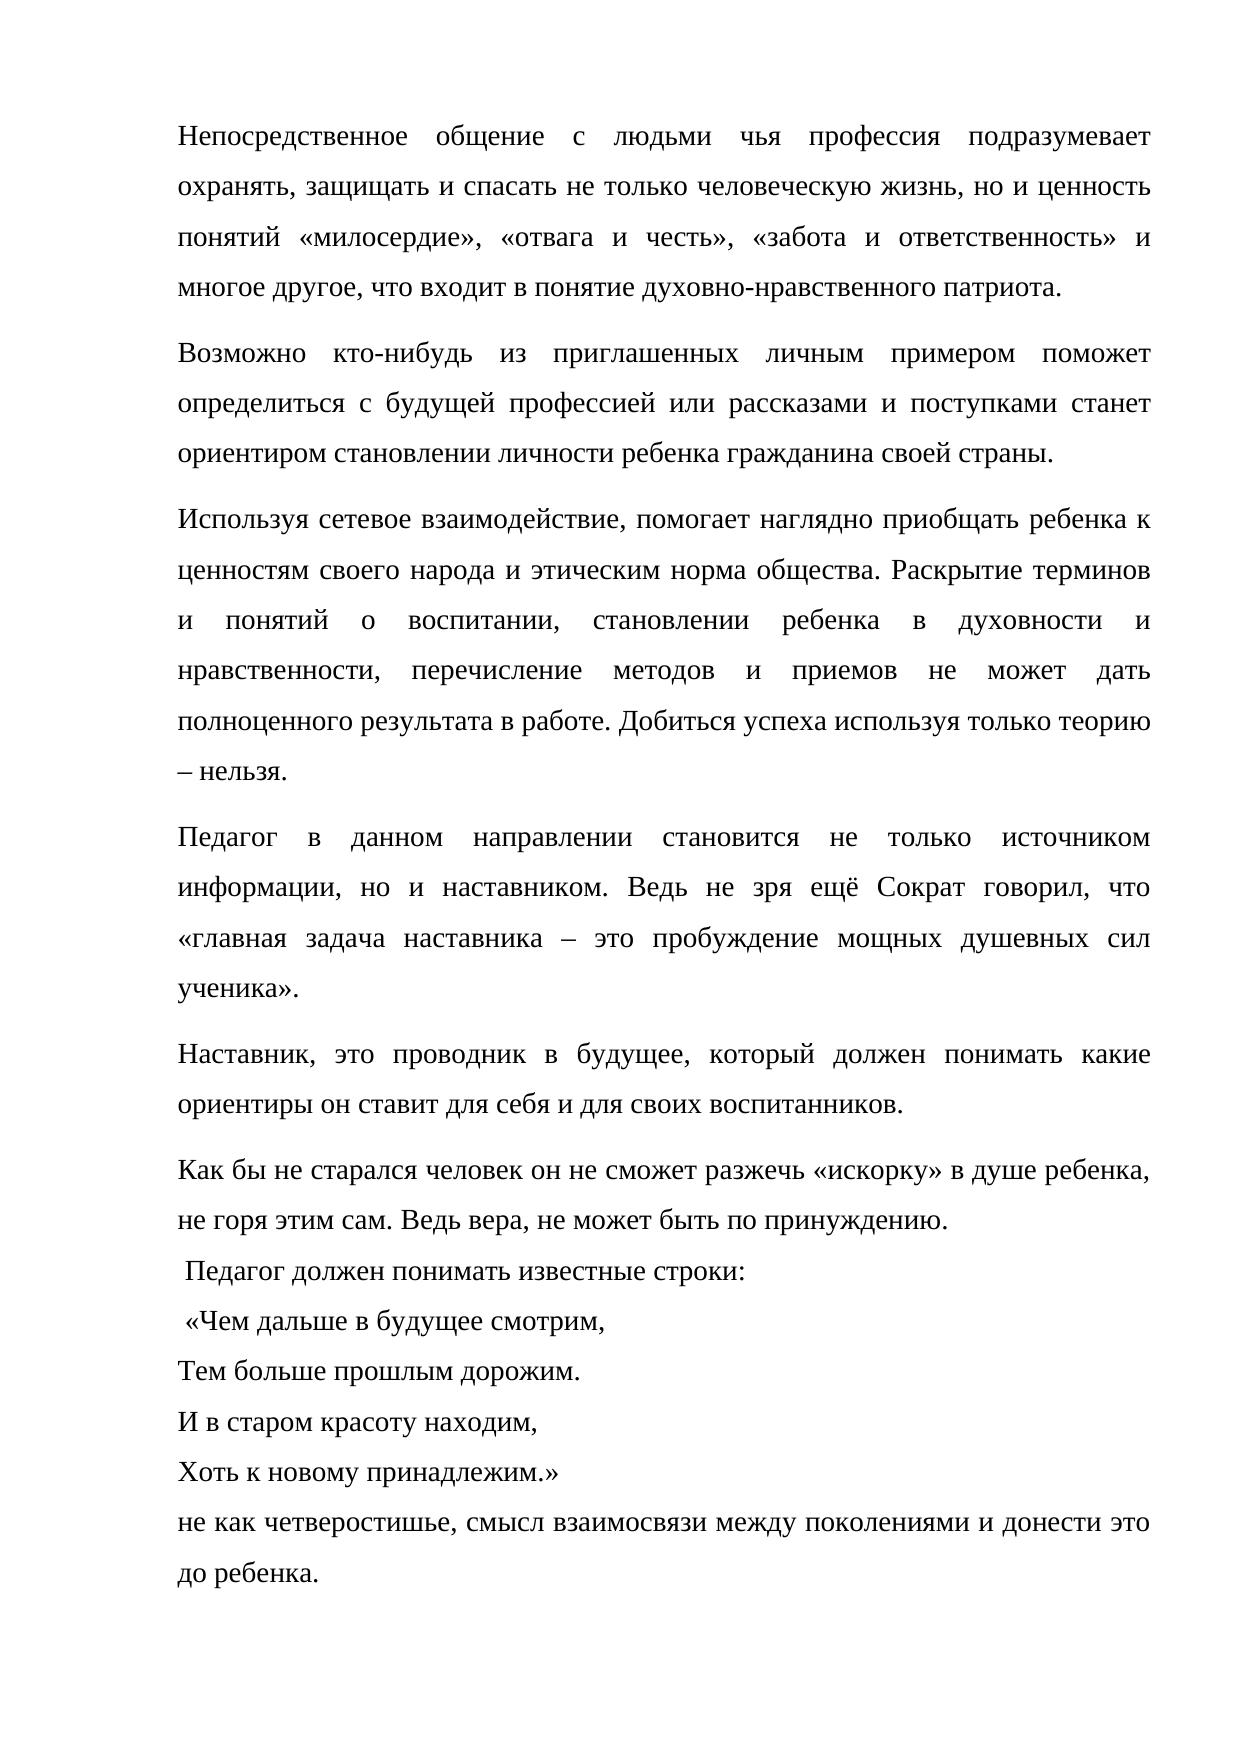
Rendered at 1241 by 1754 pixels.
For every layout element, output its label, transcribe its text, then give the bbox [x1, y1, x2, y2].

text Наставник, это проводник в будущее, который должен понимать какие ориентиры он ставит для себя и для своих воспитанников. [177, 1036, 1152, 1120]
text Хоть к новому принадлежим.» [177, 1454, 1152, 1488]
text Используя сетевое взаимодействие, помогает наглядно приобщать ребенка к ценностям своего народа и этическим норма общества. Раскрытие терминов и понятий о воспитании, становлении ребенка в духовности и нравственности, перечисление методов и приемов не может дать полноценного результата в работе. Добиться успеха используя только теорию – нельзя. [177, 502, 1152, 787]
text Педагог в данном направлении становится не только источником информации, но и наставником. Ведь не зря ещё Сократ говорил, что «главная задача наставника – это пробуждение мощных душевных сил ученика». [177, 819, 1152, 1003]
text Как бы не старался человек он не сможет разжечь «искорку» в душе ребенка, не горя этим сам. Ведь вера, не может быть по принуждению. [177, 1152, 1152, 1236]
text не как четверостишье, смысл взаимосвязи между поколениями и донести это до ребенка. [177, 1504, 1152, 1588]
text И в старом красоту находим, [177, 1404, 1152, 1437]
text Возможно кто-нибудь из приглашенных личным примером поможет определиться с будущей профессией или рассказами и поступками станет ориентиром становлении личности ребенка гражданина своей страны. [177, 335, 1152, 469]
text Педагог должен понимать известные строки: [177, 1253, 1152, 1286]
text «Чем дальше в будущее смотрим, [177, 1303, 1152, 1337]
text Тем больше прошлым дорожим. [177, 1353, 1152, 1387]
text Непосредственное общение с людьми чья профессия подразумевает охранять, защищать и спасать не только человеческую жизнь, но и ценность понятий «милосердие», «отвага и честь», «забота и ответственность» и многое другое, что входит в понятие духовно-нравственного патриота. [177, 118, 1152, 303]
